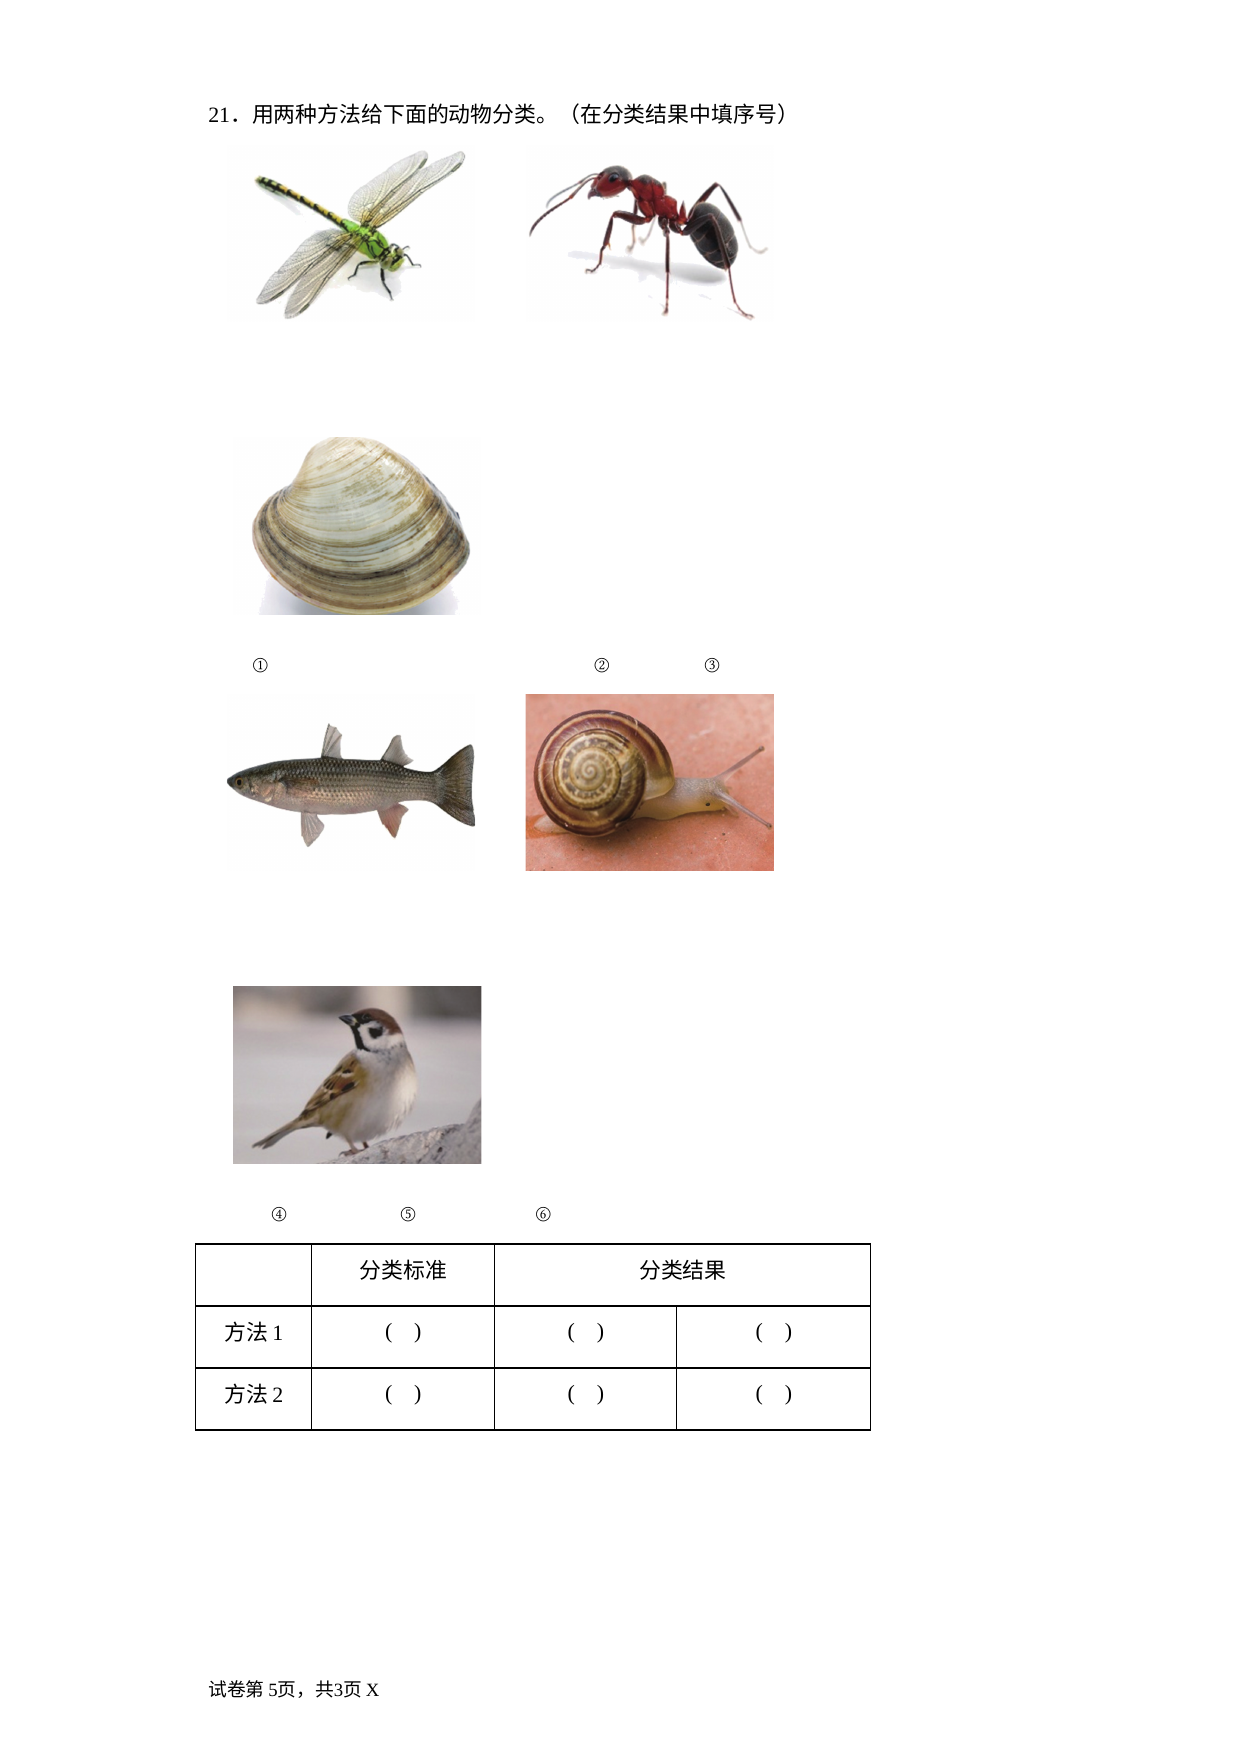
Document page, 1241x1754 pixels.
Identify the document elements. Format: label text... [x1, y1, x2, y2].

picture [233, 437, 482, 615]
text ① ② ③ [208, 647, 1032, 680]
table_cell 方法1 [196, 1307, 311, 1367]
table_cell ( ) [677, 1307, 870, 1367]
picture [525, 694, 774, 871]
table_cell 方法2 [196, 1369, 311, 1429]
table_header 分类结果 [495, 1245, 870, 1305]
table_header 分类标准 [312, 1245, 494, 1305]
text ④ ⑤ ⑥ [208, 1196, 1032, 1228]
picture [226, 694, 476, 871]
table_cell ( ) [677, 1369, 870, 1429]
picture [233, 986, 482, 1164]
text 21．用两种方法给下面的动物分类。（在分类结果中填序号） [208, 97, 1032, 129]
table_cell ( ) [495, 1369, 676, 1429]
picture [525, 145, 774, 322]
table_cell ( ) [312, 1369, 494, 1429]
table_cell ( ) [495, 1307, 676, 1367]
table_header [196, 1245, 311, 1305]
table_cell ( ) [312, 1307, 494, 1367]
picture [226, 145, 476, 322]
